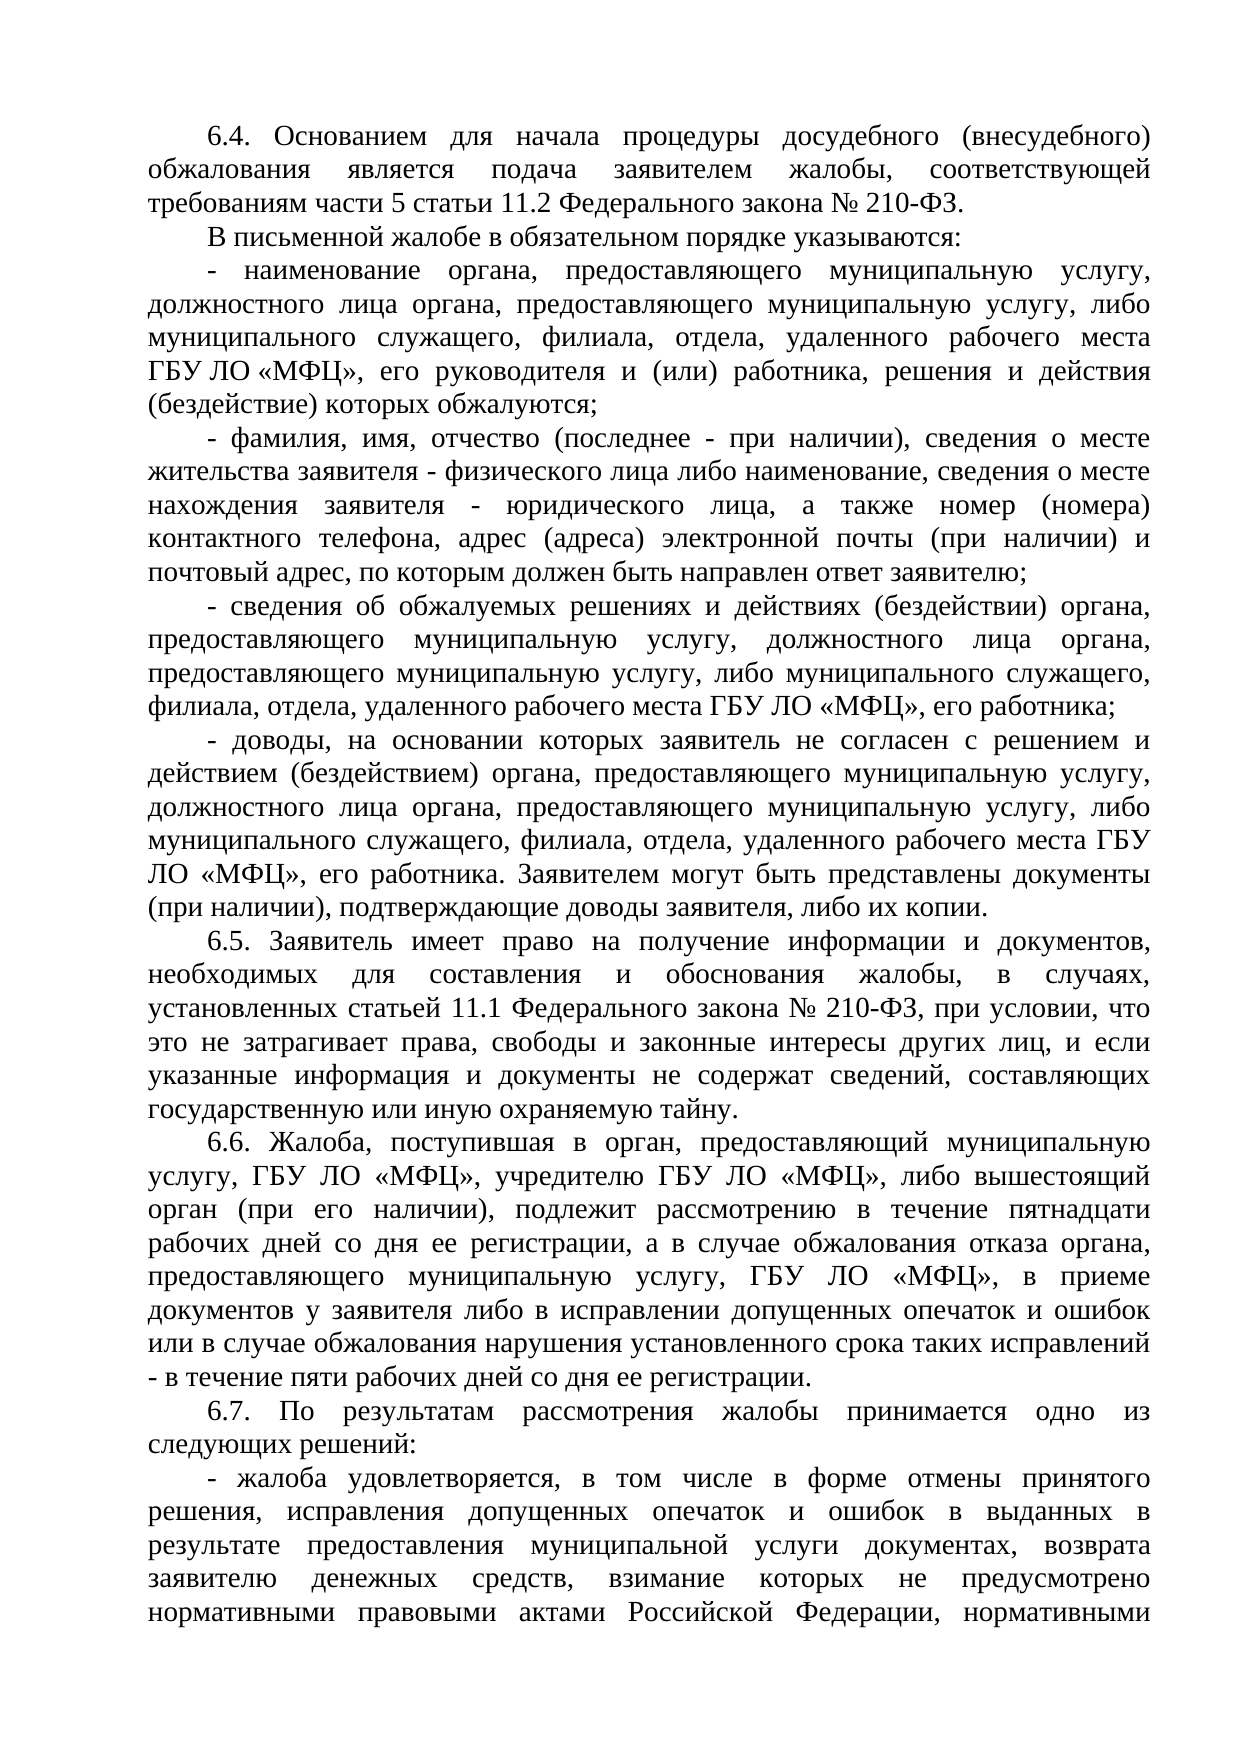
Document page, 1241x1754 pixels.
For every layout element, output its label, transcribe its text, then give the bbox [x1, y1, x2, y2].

text 6.6. Жалоба, поступившая в орган, предоставляющий муниципальную услугу, ГБУ ЛО «МФЦ», учредителю ГБУ ЛО «МФЦ», либо вышестоящий орган (при его наличии), подлежит рассмотрению в течение пятнадцати рабочих дней со дня ее регистрации, а в случае обжалования отказа органа, предоставляющего муниципальную услугу, ГБУ ЛО «МФЦ», в приеме документов у заявителя либо в исправлении допущенных опечаток и ошибок или в случае обжалования нарушения установленного срока таких исправлений - в течение пяти рабочих дней со дня ее регистрации. [148, 1124, 1152, 1393]
text - доводы, на основании которых заявитель не согласен с решением и действием (бездействием) органа, предоставляющего муниципальную услугу, должностного лица органа, предоставляющего муниципальную услугу, либо муниципального служащего, филиала, отдела, удаленного рабочего места ГБУ ЛО «МФЦ», его работника. Заявителем могут быть представлены документы (при наличии), подтверждающие доводы заявителя, либо их копии. [148, 722, 1152, 923]
text 6.7. По результатам рассмотрения жалобы принимается одно из следующих решений: [148, 1393, 1152, 1460]
text 6.5. Заявитель имеет право на получение информации и документов, необходимых для составления и обоснования жалобы, в случаях, установленных статьей 11.1 Федерального закона № 210-ФЗ, при условии, что это не затрагивает права, свободы и законные интересы других лиц, и если указанные информация и документы не содержат сведений, составляющих государственную или иную охраняемую тайну. [148, 923, 1152, 1124]
text В письменной жалобе в обязательном порядке указываются: [148, 219, 1152, 252]
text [148, 1460, 1152, 1627]
text - сведения об обжалуемых решениях и действиях (бездействии) органа, предоставляющего муниципальную услугу, должностного лица органа, предоставляющего муниципальную услугу, либо муниципального служащего, филиала, отдела, удаленного рабочего места ГБУ ЛО «МФЦ», его работника; [148, 588, 1152, 722]
text - наименование органа, предоставляющего муниципальную услугу, должностного лица органа, предоставляющего муниципальную услугу, либо муниципального служащего, филиала, отдела, удаленного рабочего места ГБУ ЛО «МФЦ», его руководителя и (или) работника, решения и действия (бездействие) которых обжалуются; [148, 252, 1152, 420]
text 6.4. Основанием для начала процедуры досудебного (внесудебного) обжалования является подача заявителем жалобы, соответствующей требованиям части 5 статьи 11.2 Федерального закона № 210-ФЗ. [148, 118, 1152, 219]
text - фамилия, имя, отчество (последнее - при наличии), сведения о месте жительства заявителя - физического лица либо наименование, сведения о месте нахождения заявителя - юридического лица, а также номер (номера) контактного телефона, адрес (адреса) электронной почты (при наличии) и почтовый адрес, по которым должен быть направлен ответ заявителю; [148, 420, 1152, 588]
